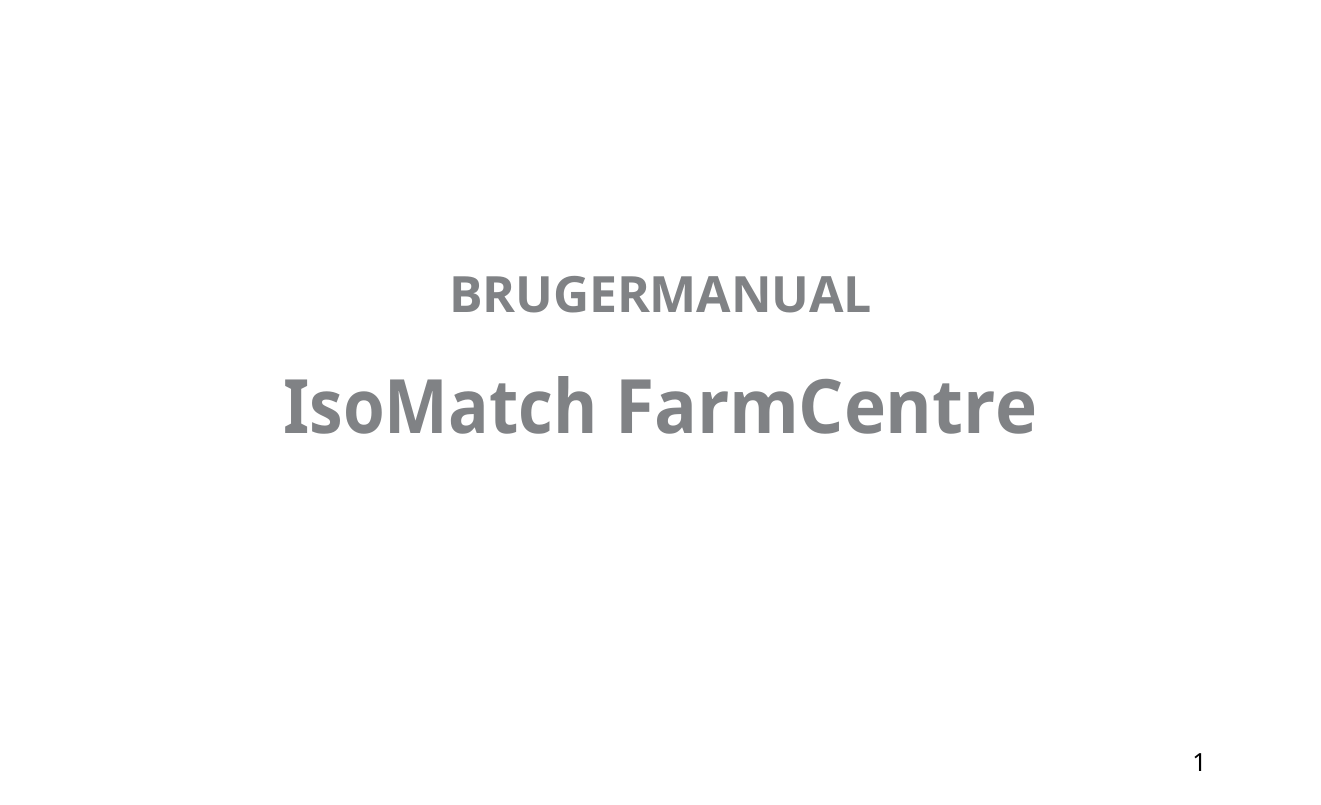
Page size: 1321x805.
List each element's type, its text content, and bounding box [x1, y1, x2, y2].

text BRUGERMANUAL [98, 258, 1222, 327]
title IsoMatch FarmCentre [98, 353, 1222, 455]
